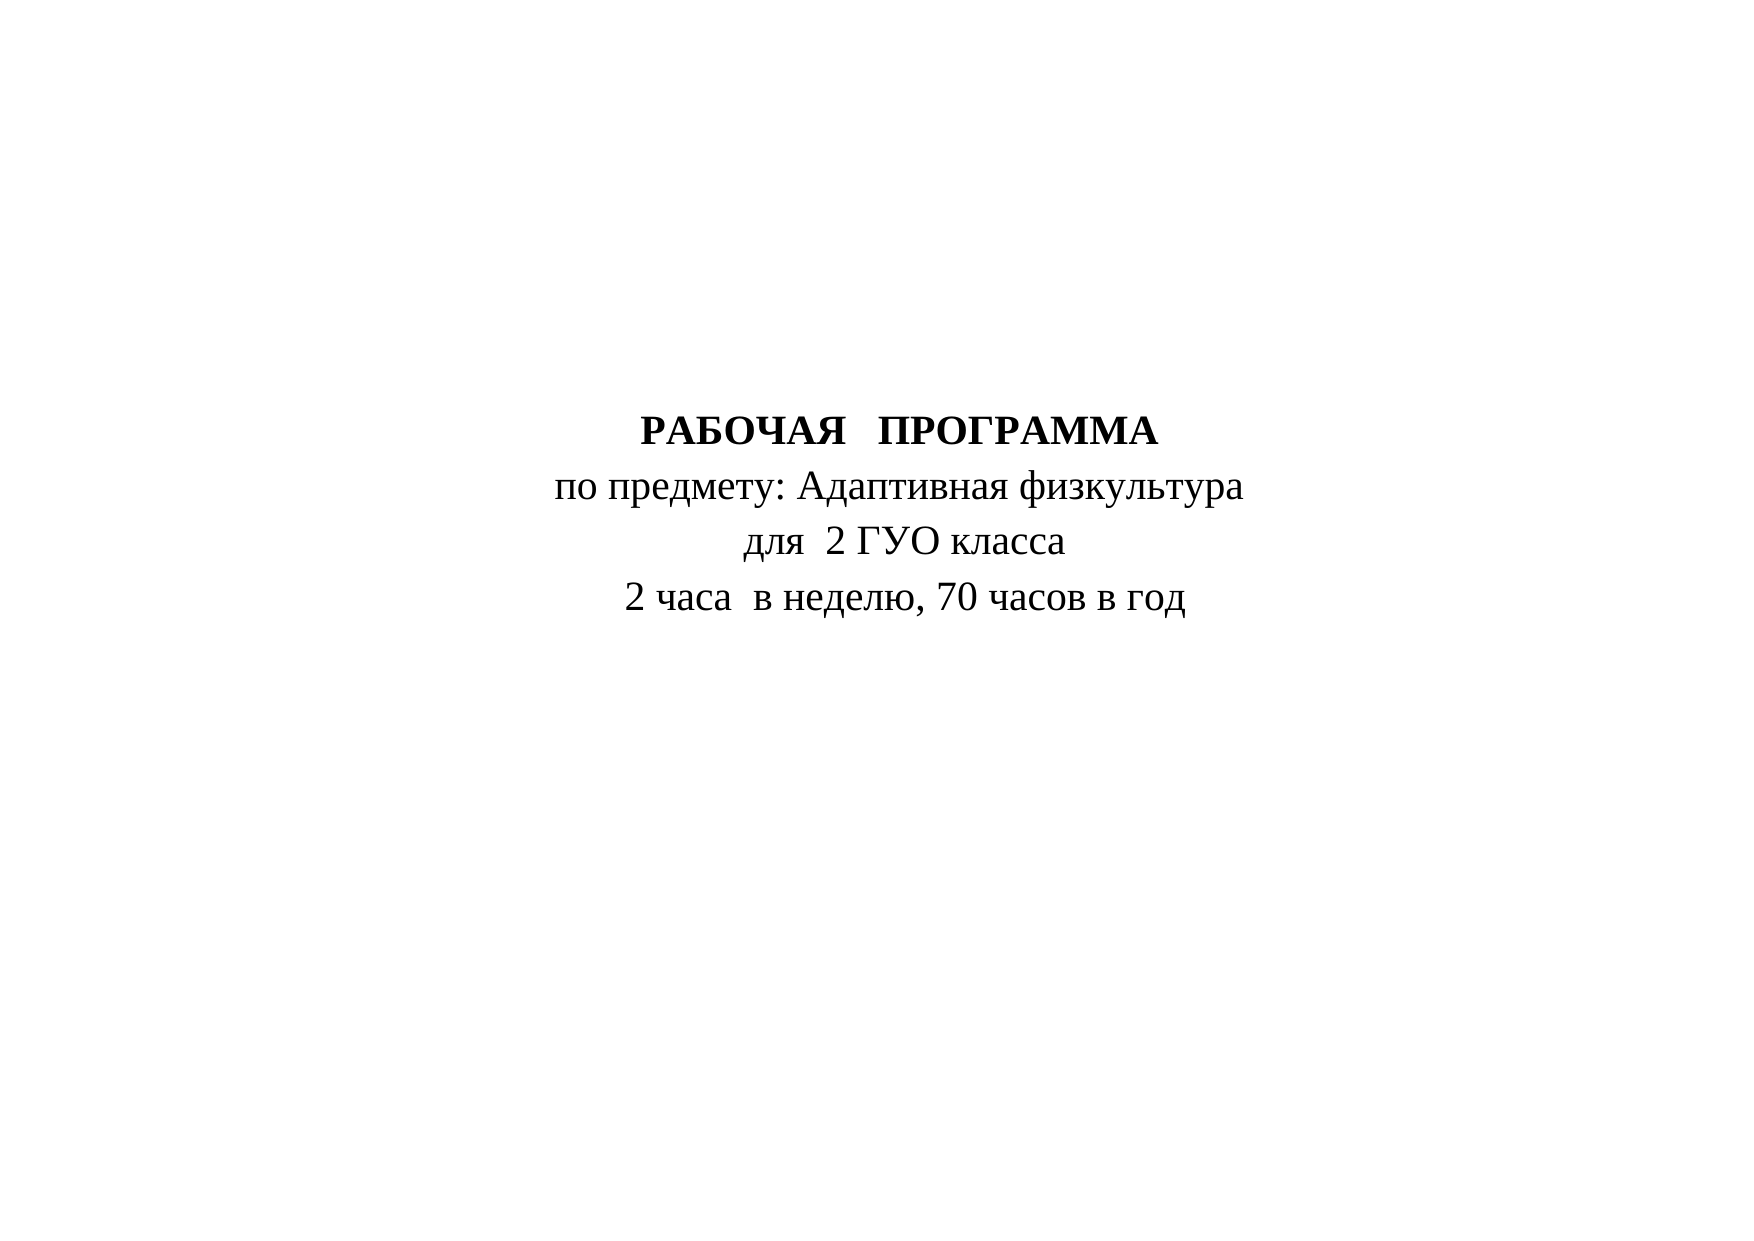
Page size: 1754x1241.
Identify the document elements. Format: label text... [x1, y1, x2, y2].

text для 2 ГУО класса [162, 516, 1636, 564]
text РАБОЧАЯ ПРОГРАММА [162, 406, 1636, 453]
text 2 часа в неделю, 70 часов в год [133, 571, 1636, 619]
text по предмету: Адаптивная физкультура [162, 461, 1636, 509]
